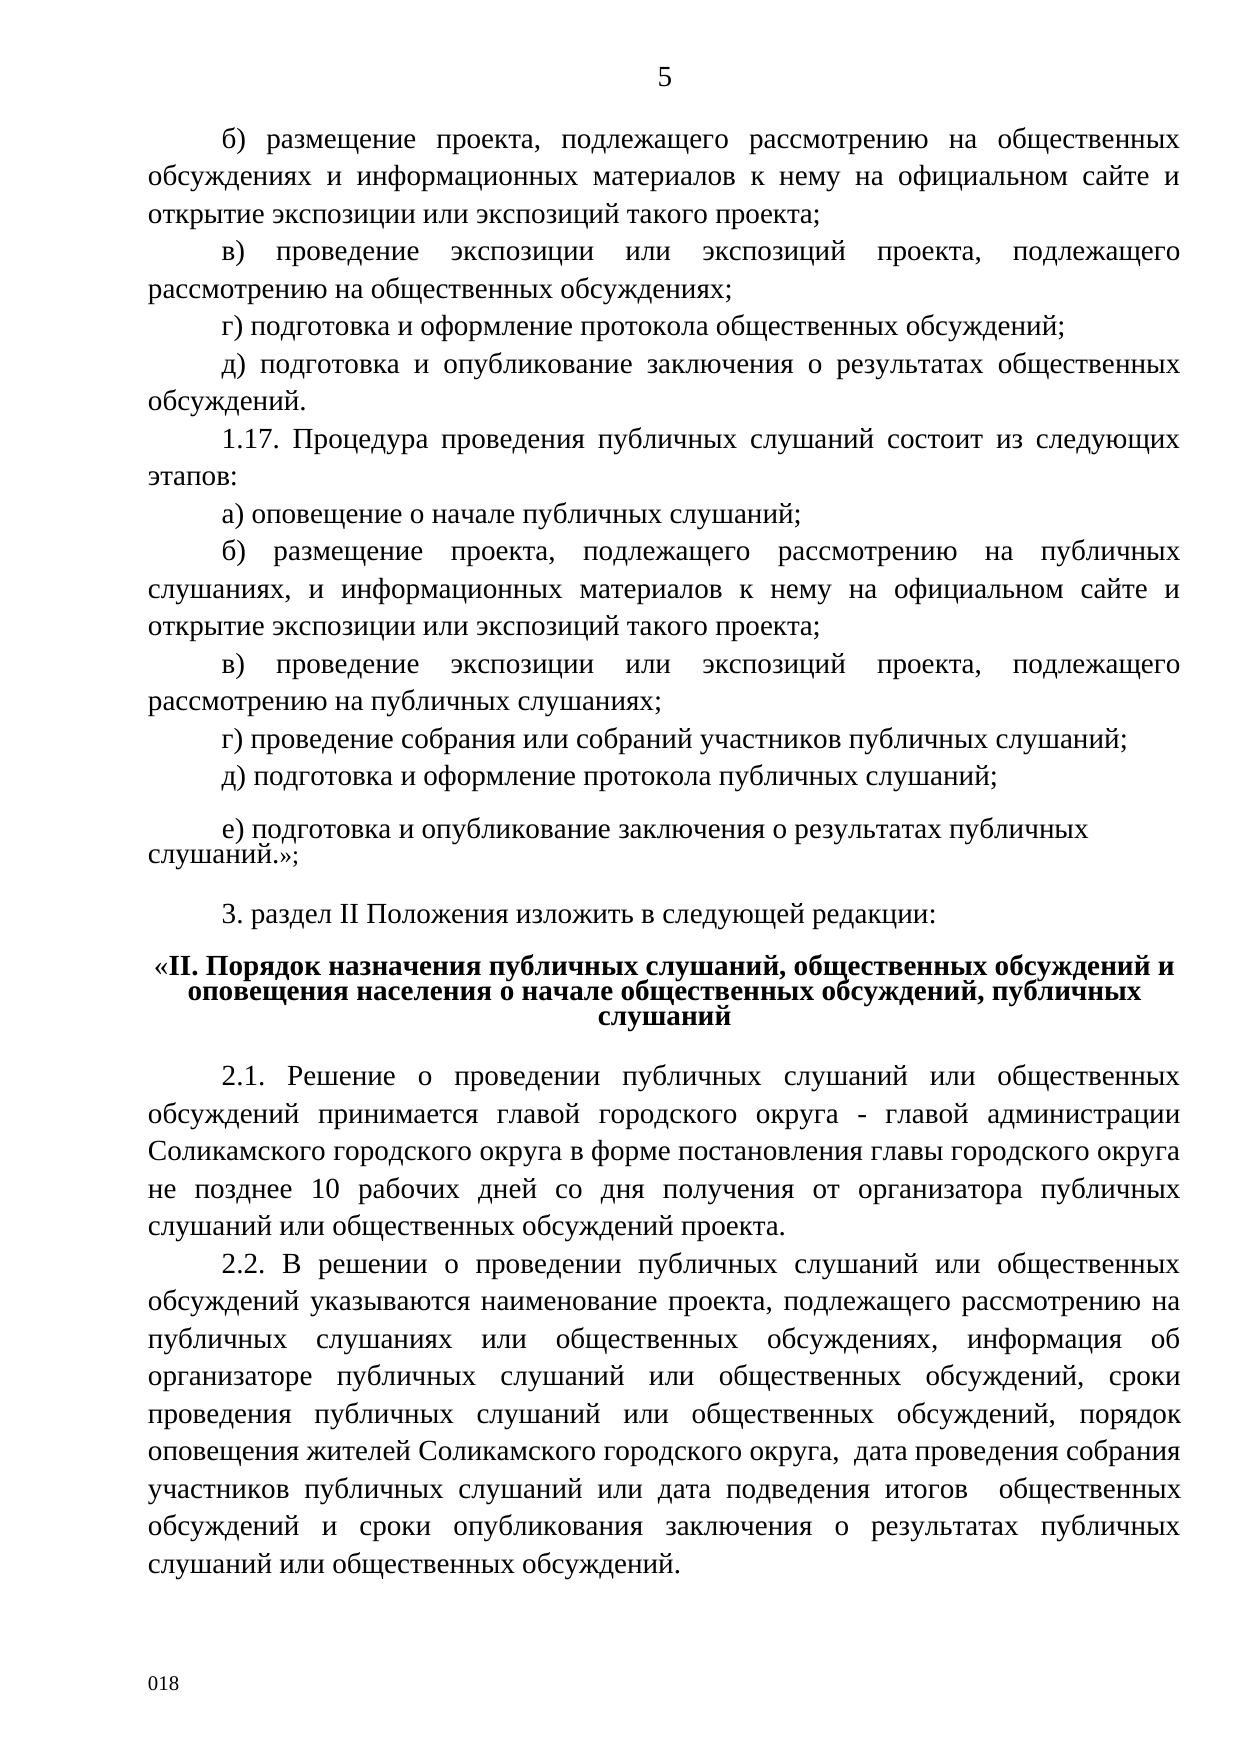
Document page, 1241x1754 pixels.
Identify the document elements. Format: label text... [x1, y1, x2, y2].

text б) размещение проекта, подлежащего рассмотрению на общественных обсуждениях и информационных материалов к нему на официальном сайте и открытие экспозиции или экспозиций такого проекта; [148, 118, 1181, 231]
text д) подготовка и оформление протокола публичных слушаний; [148, 756, 1181, 793]
text 2.1. Решение о проведении публичных слушаний или общественных обсуждений принимается главой городского округа - главой администрации Соликамского городского округа в форме постановления главы городского округа не позднее 10 рабочих дней со дня получения от организатора публичных слушаний или общественных обсуждений проекта. [148, 1056, 1181, 1243]
text «II. Порядок назначения публичных слушаний, общественных обсуждений и оповещения населения о начале общественных обсуждений, публичных слушаний [148, 956, 1181, 1031]
text а) оповещение о начале публичных слушаний; [148, 493, 1181, 531]
text 2.2. В решении о проведении публичных слушаний или общественных обсуждений указываются наименование проекта, подлежащего рассмотрению на публичных слушаниях или общественных обсуждениях, информация об организаторе публичных слушаний или общественных обсуждений, сроки проведения публичных слушаний или общественных обсуждений, порядок оповещения жителей Соликамского городского округа, дата проведения собрания участников публичных слушаний или дата подведения итогов общественных обсуждений и сроки опубликования заключения о результатах публичных слушаний или общественных обсуждений. [148, 1243, 1181, 1581]
text в) проведение экспозиции или экспозиций проекта, подлежащего рассмотрению на общественных обсуждениях; [148, 231, 1181, 306]
text 1.17. Процедура проведения публичных слушаний состоит из следующих этапов: [148, 418, 1181, 493]
text в) проведение экспозиции или экспозиций проекта, подлежащего рассмотрению на публичных слушаниях; [148, 643, 1181, 718]
text б) размещение проекта, подлежащего рассмотрению на публичных слушаниях, и информационных материалов к нему на официальном сайте и открытие экспозиции или экспозиций такого проекта; [148, 531, 1181, 643]
text г) подготовка и оформление протокола общественных обсуждений; [148, 306, 1181, 343]
text г) проведение собрания или собраний участников публичных слушаний; [148, 718, 1181, 756]
text 3. раздел II Положения изложить в следующей редакции: [148, 893, 1181, 931]
text д) подготовка и опубликование заключения о результатах общественных обсуждений. [148, 343, 1181, 418]
text е) подготовка и опубликование заключения о результатах публичных слушаний.»; [148, 818, 1181, 868]
